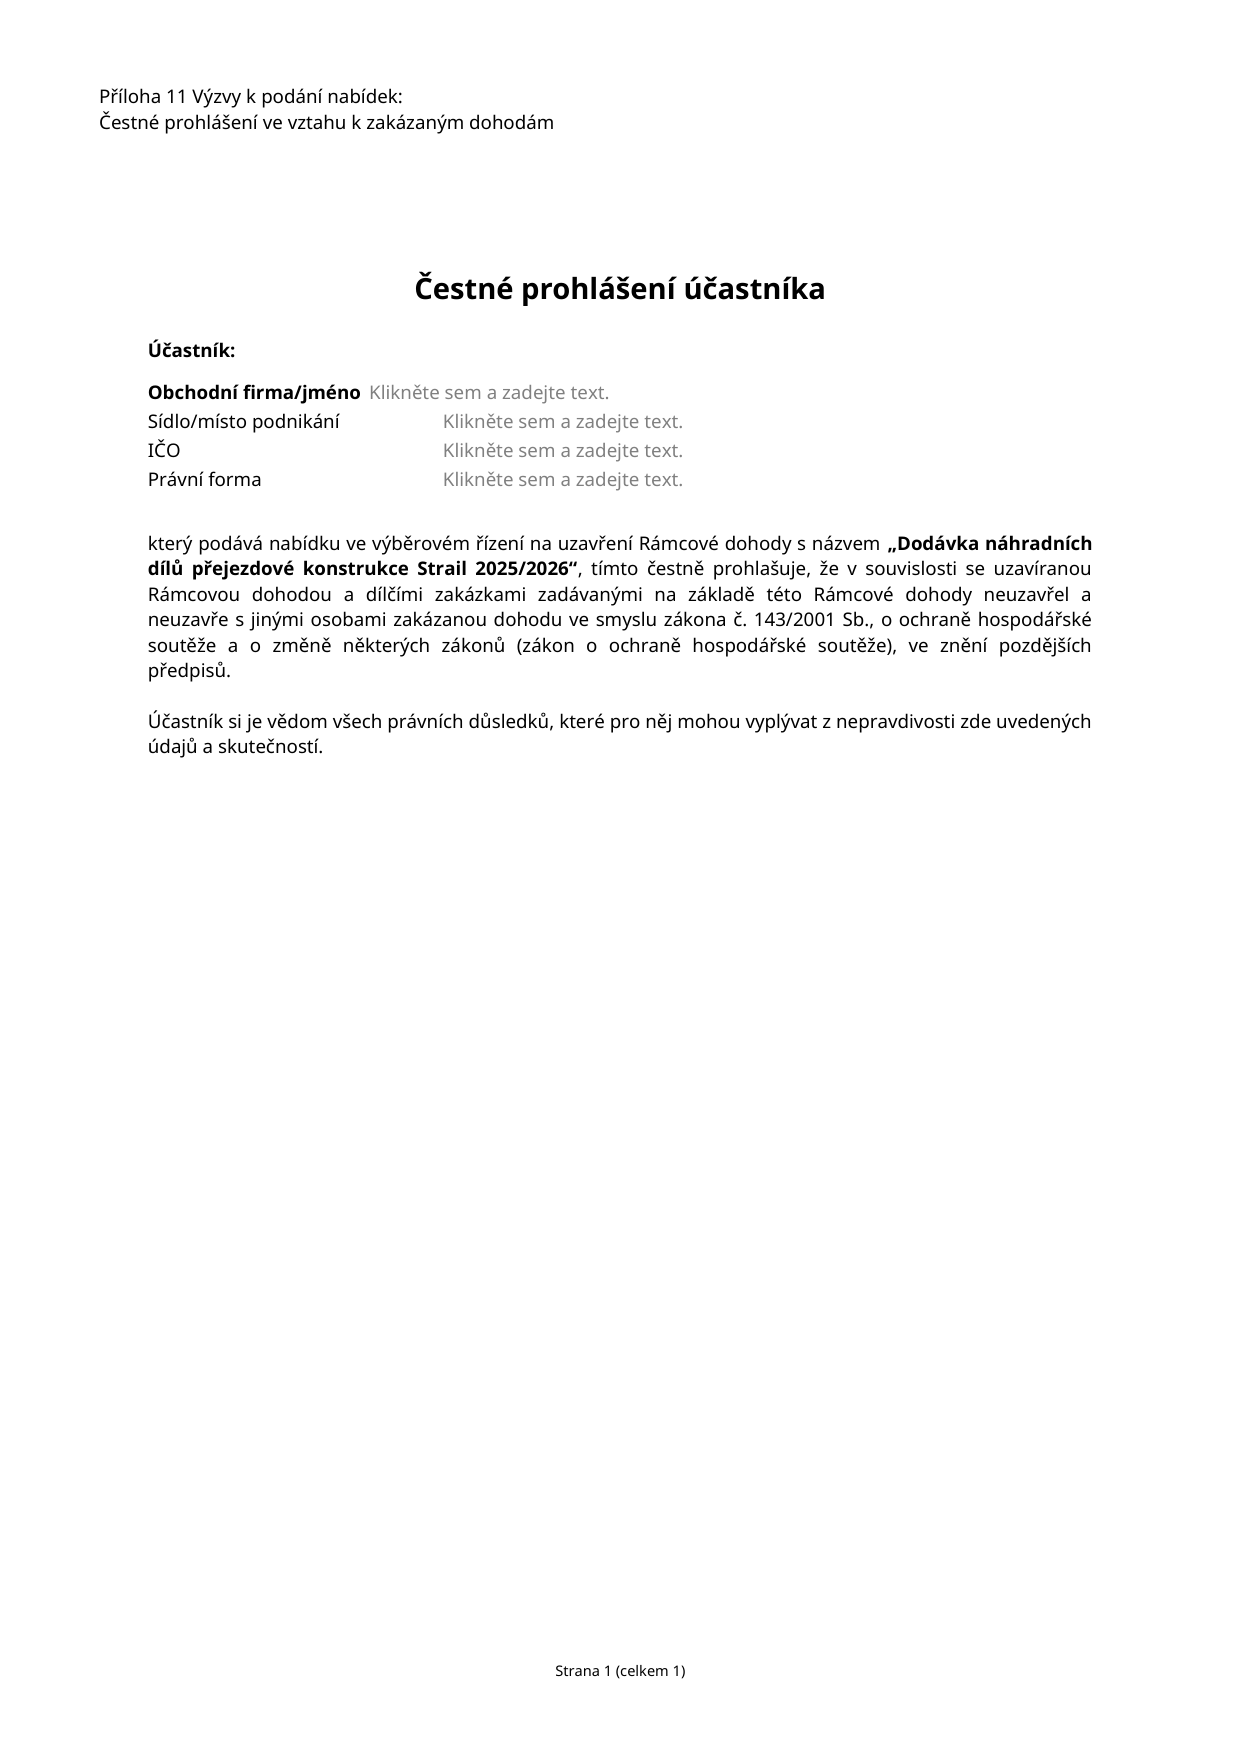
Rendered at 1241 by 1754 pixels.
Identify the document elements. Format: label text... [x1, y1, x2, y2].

text Obchodní firma/jméno [148, 376, 1093, 405]
text IČO [148, 434, 1093, 463]
text Účastník: [148, 333, 1093, 364]
text Právní forma [148, 463, 1093, 492]
text Účastník si je vědom všech právních důsledků, které pro něj mohou vyplývat z nepravdivosti zde uvedených údajů a skutečností. [148, 708, 1093, 759]
title Čestné prohlášení účastníka [148, 268, 1093, 308]
text který podává nabídku ve výběrovém řízení na uzavření Rámcové dohody s názvem „Dodávka náhradních dílů přejezdové konstrukce Strail 2025/2026“, tímto čestně prohlašuje, že v souvislosti se uzavíranou Rámcovou dohodou a dílčími zakázkami zadávanými na základě této Rámcové dohody neuzavřel a neuzavře s jinými osobami zakázanou dohodu ve smyslu zákona č. 143/2001 Sb., o ochraně hospodářské soutěže a o změně některých zákonů (zákon o ochraně hospodářské soutěže), ve znění pozdějších předpisů. [148, 530, 1093, 683]
text Sídlo/místo podnikání [148, 405, 1093, 434]
